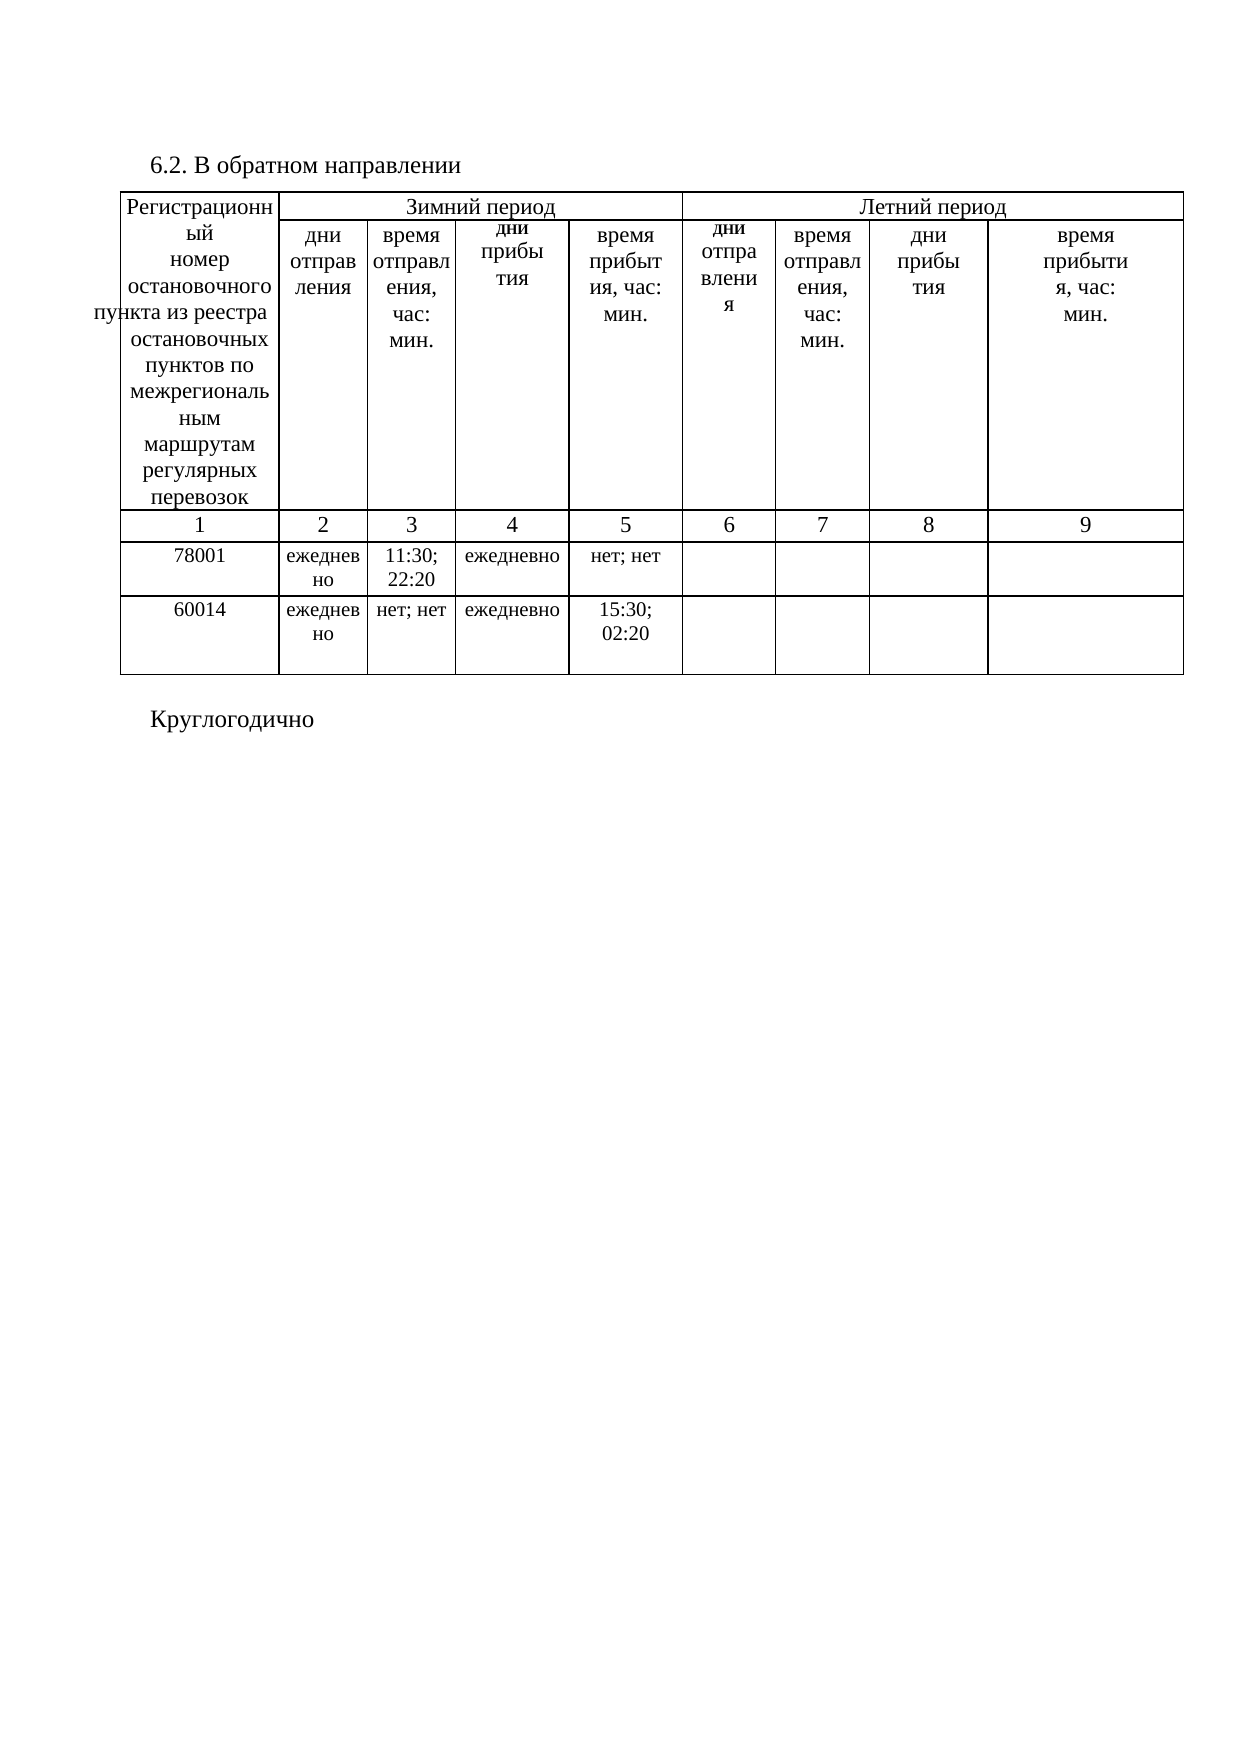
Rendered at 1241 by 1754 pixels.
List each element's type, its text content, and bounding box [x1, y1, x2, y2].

table_cell дни прибы тия [870, 221, 987, 509]
text 6.2. В обратном направлении [150, 150, 1090, 179]
table_cell 6 [683, 511, 775, 541]
table_cell 3 [368, 511, 455, 541]
table_header Регистрационный номер остановочного пункта из реестра остановочных пунктов по межрегиональным маршрутам регулярных перевозок [121, 193, 278, 509]
table_cell время прибыти я, час: мин. [989, 221, 1183, 509]
table_cell время прибыт ия, час: мин. [570, 221, 682, 509]
table_cell ДНИ прибы тия [456, 221, 568, 509]
table_cell 4 [456, 511, 568, 541]
table_cell 8 [870, 511, 987, 541]
table_cell [870, 597, 987, 674]
table_cell 15:30; 02:20 [570, 597, 682, 674]
table_cell 7 [776, 511, 869, 541]
table_header Зимний период [280, 193, 682, 219]
table_cell ежедневно [280, 597, 367, 674]
table_cell [776, 597, 869, 674]
table_cell ДНИ отпра влени я [683, 221, 775, 509]
table_cell 5 [570, 511, 682, 541]
table_cell [683, 597, 775, 674]
table_cell 2 [280, 511, 367, 541]
table_cell 78001 [121, 543, 278, 595]
table_cell время отправл ения, час: мин. [776, 221, 869, 509]
table_cell время отправл ения, час: мин. [368, 221, 455, 509]
table_cell ежедневно [456, 597, 568, 674]
table_cell [989, 543, 1183, 595]
table_cell [683, 543, 775, 595]
table_cell дни отправ ления [280, 221, 367, 509]
text Круглогодично [150, 704, 1090, 733]
table_cell 60014 [121, 597, 278, 674]
table_cell 9 [989, 511, 1183, 541]
table_cell [776, 543, 869, 595]
table_cell 11:30; 22:20 [368, 543, 455, 595]
table_cell нет; нет [368, 597, 455, 674]
table_cell [870, 543, 987, 595]
table_header Летний период [683, 193, 1183, 219]
table_cell [989, 597, 1183, 674]
table_cell нет; нет [570, 543, 682, 595]
table_cell 1 [121, 511, 278, 541]
table_cell ежедневно [456, 543, 568, 595]
table_cell ежедневно [280, 543, 367, 595]
